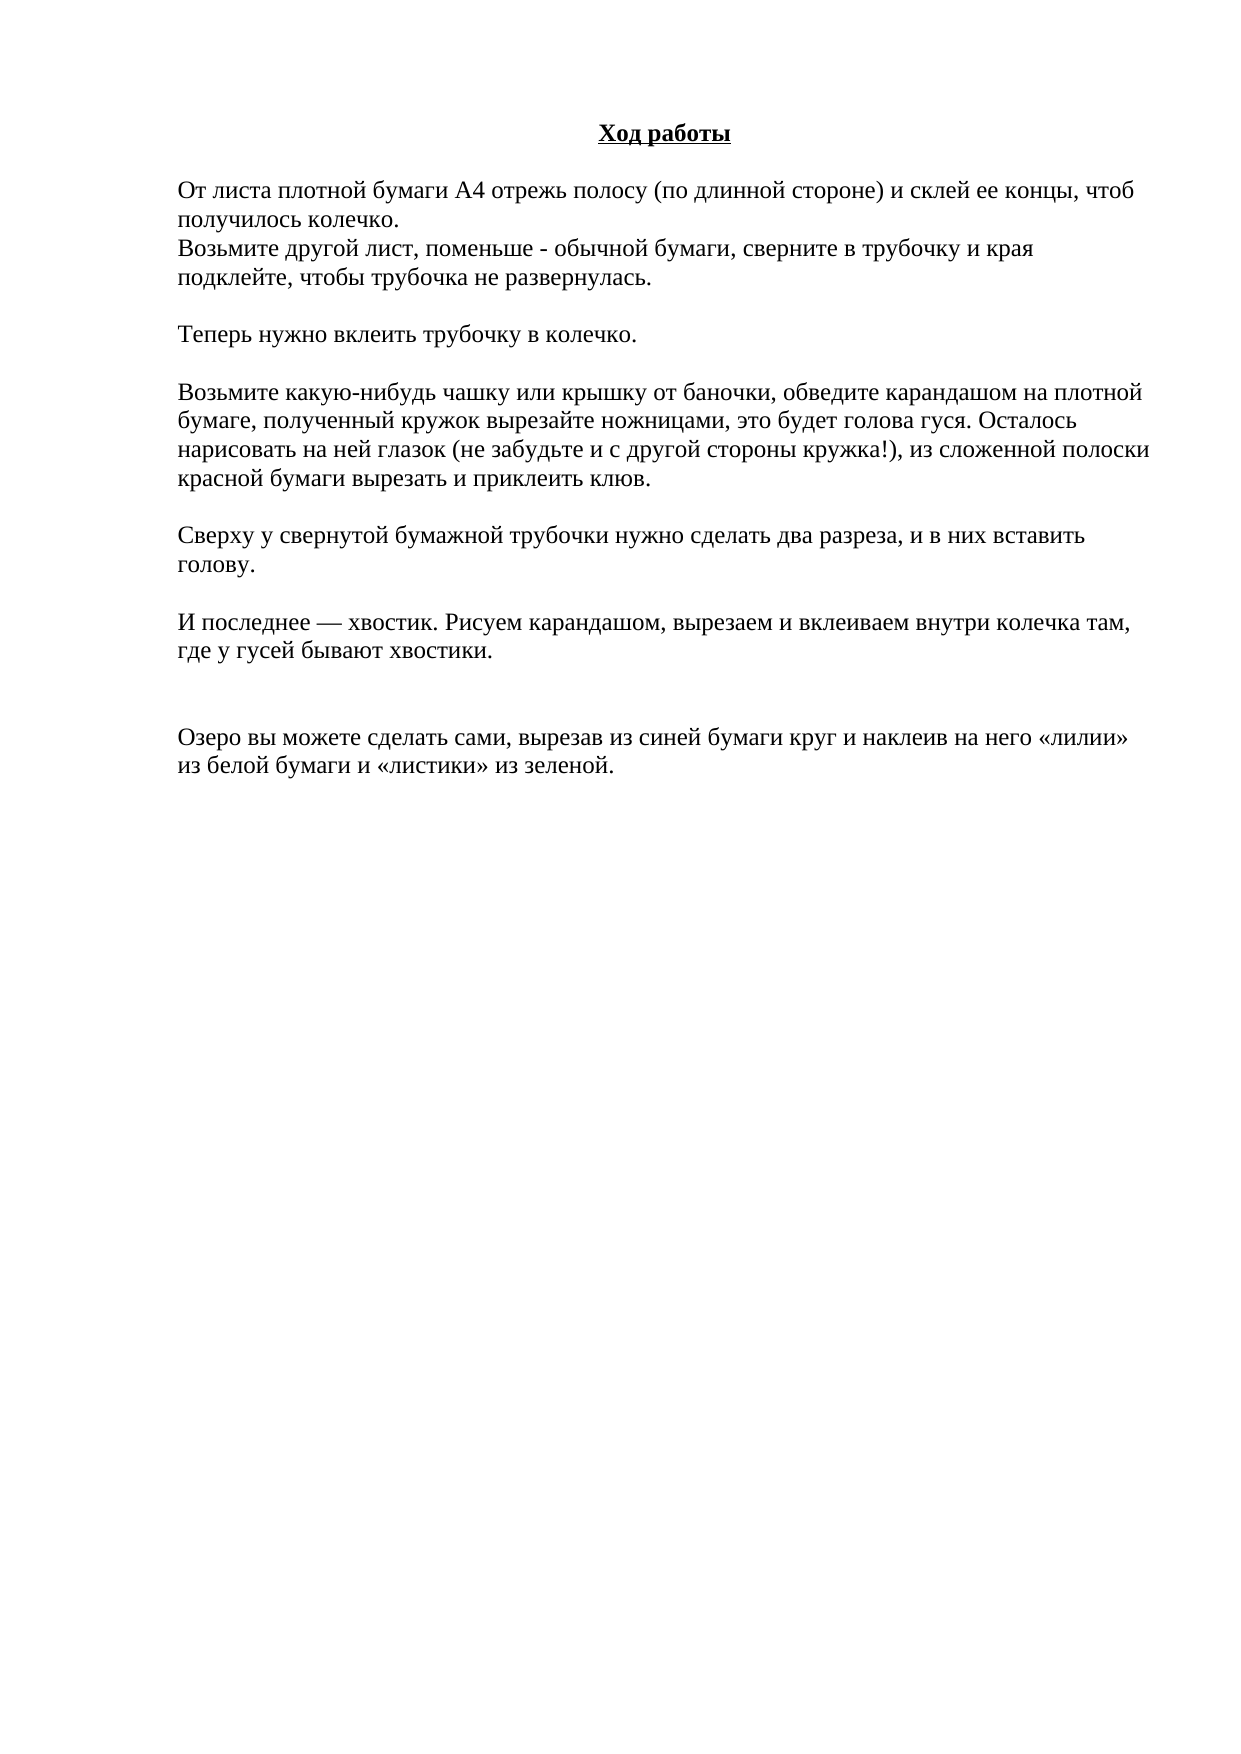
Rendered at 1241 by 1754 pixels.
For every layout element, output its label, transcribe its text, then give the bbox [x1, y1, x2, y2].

text От листа плотной бумаги А4 отрежь полосу (по длинной стороне) и склей ее концы, чтоб получилось колечко. [177, 176, 1152, 233]
text Возьмите другой лист, поменьше - обычной бумаги, сверните в трубочку и края подклейте, чтобы трубочка не развернулась. Теперь нужно вклеить трубочку в колечко. Возьмите какую-нибудь чашку или крышку от баночки, обведите карандашом на плотной бумаге, полученный кружок вырезайте ножницами, это будет голова гуся. Осталось нарисовать на ней глазок (не забудьте и с другой стороны кружка!), из сложенной полоски красной бумаги вырезать и приклеить клюв. Сверху у свернутой бумажной трубочки нужно сделать два разреза, и в них вставить голову. И последнее — хвостик. Рисуем карандашом, вырезаем и вклеиваем внутри колечка там, где у гусей бывают хвостики. Озеро вы можете сделать сами, вырезав из синей бумаги круг и наклеив на него «лилии» из белой бумаги и «листики» из зеленой. [177, 233, 1152, 779]
text Ход работы [177, 118, 1152, 147]
